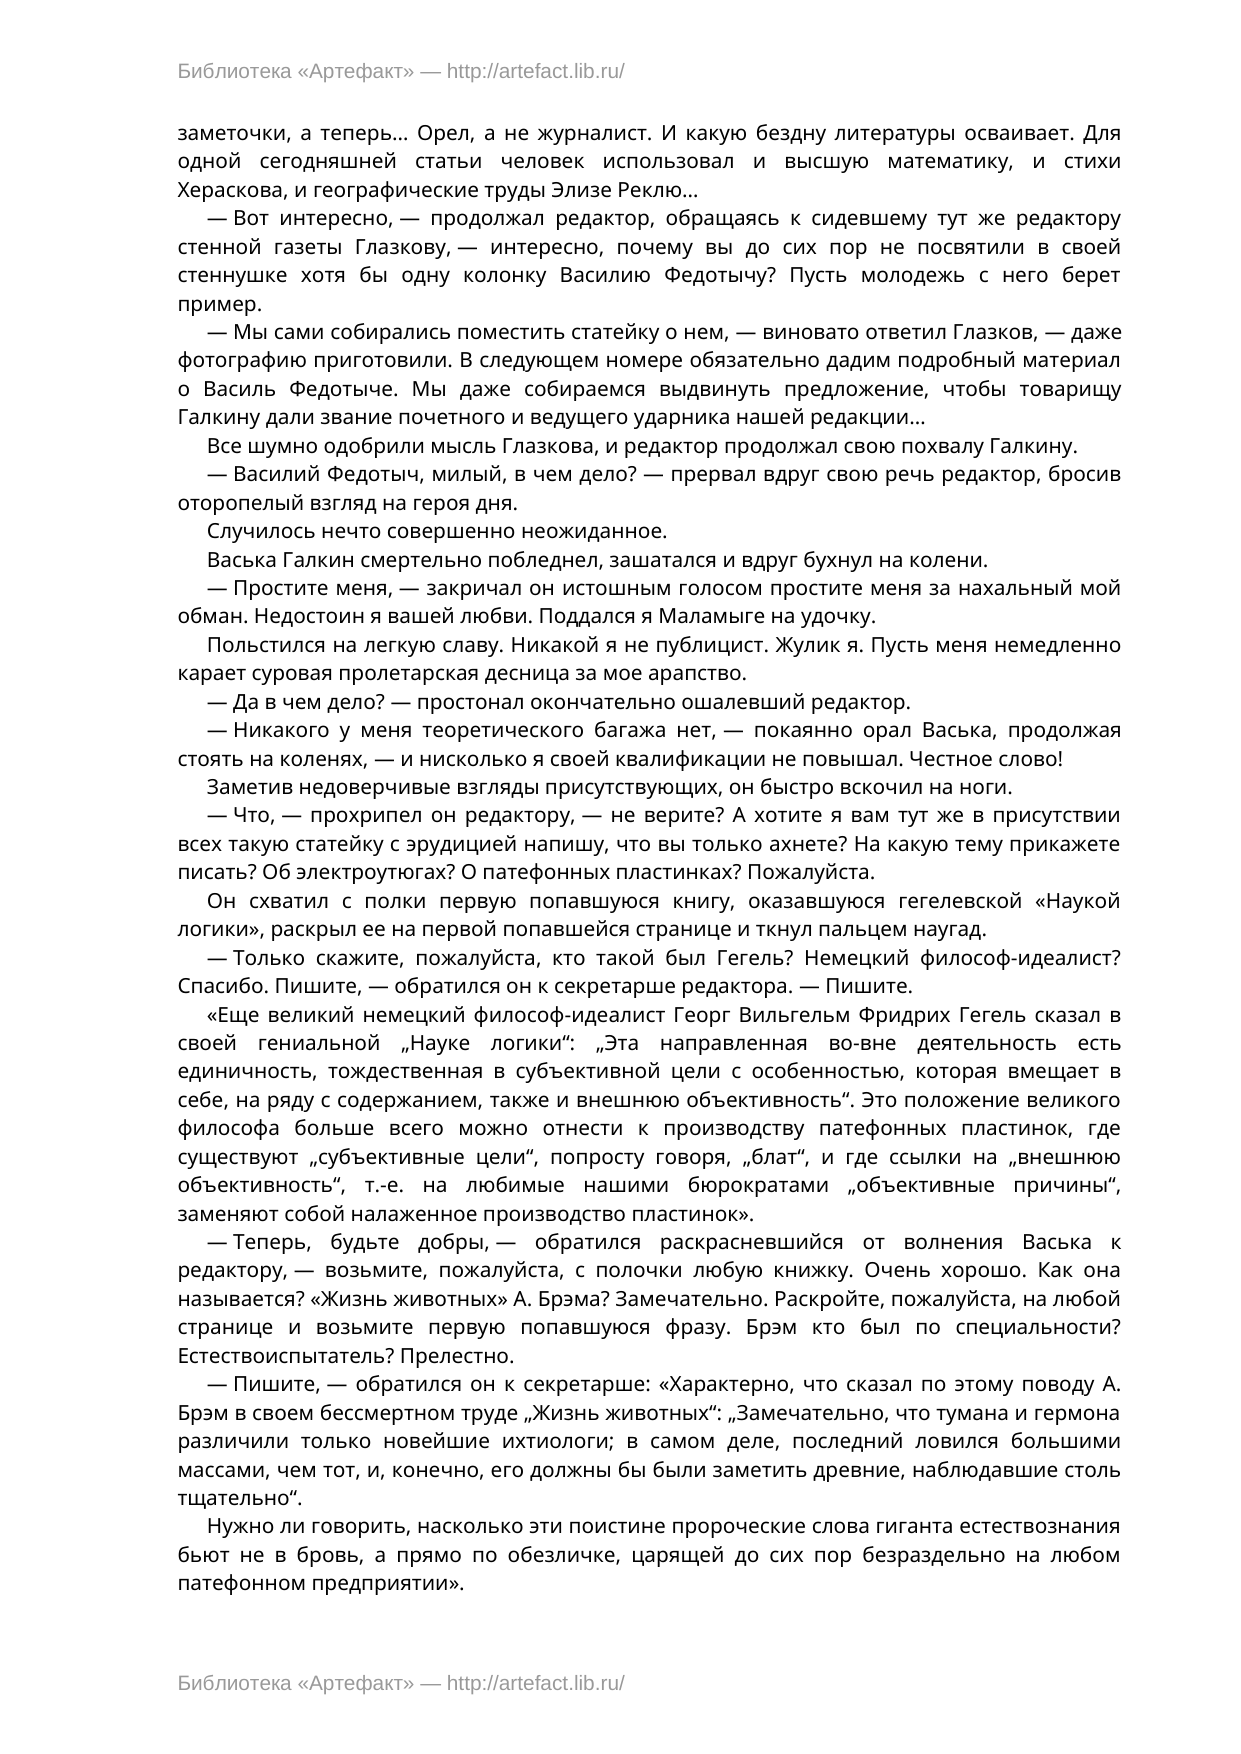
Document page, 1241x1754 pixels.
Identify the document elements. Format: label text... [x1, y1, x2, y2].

text — Теперь, будьте добры, — обратился раскрасневшийся от волнения Васька к редактору, — возьмите, пожалуйста, с полочки любую книжку. Очень хорошо. Как она называется? «Жизнь животных» А. Брэма? Замечательно. Раскройте, пожалуйста, на любой странице и возьмите первую попавшуюся фразу. Брэм кто был по специальности? Естествоиспытатель? Прелестно. [177, 1227, 1122, 1369]
text — Да в чем дело? — простонал окончательно ошалевший редактор. [177, 687, 1122, 715]
text — Пишите, — обратился он к секретарше: «Характерно, что сказал по этому поводу А. Брэм в своем бессмертном труде „Жизнь животных“: „Замечательно, что тумана и гермона различили только новейшие ихтиологи; в самом деле, последний ловился большими массами, чем тот, и, конечно, его должны бы были заметить древние, наблюдавшие столь тщательно“. [177, 1369, 1122, 1512]
text — Вот интересно, — продолжал редактор, обращаясь к сидевшему тут же редактору стенной газеты Глазкову, — интересно, почему вы до сих пор не посвятили в своей стеннушке хотя бы одну колонку Василию Федотычу? Пусть молодежь с него берет пример. [177, 203, 1122, 317]
text Васька Галкин смертельно побледнел, зашатался и вдруг бухнул на колени. [177, 545, 1122, 573]
text «Еще великий немецкий философ-идеалист Георг Вильгельм Фридрих Гегель сказал в своей гениальной „Науке логики“: „Эта направленная во-вне деятельность есть единичность, тождественная в субъективной цели с особенностью, которая вмещает в себе, на ряду с содержанием, также и внешнюю объективность“. Это положение великого философа больше всего можно отнести к производству патефонных пластинок, где существуют „субъективные цели“, попросту говоря, „блат“, и где ссылки на „внешнюю объективность“, т.-е. на любимые нашими бюрократами „объективные причины“, заменяют собой налаженное производство пластинок». [177, 1000, 1122, 1227]
text — Никакого у меня теоретического багажа нет, — покаянно орал Васька, продолжая стоять на коленях, — и нисколько я своей квалификации не повышал. Честное слово! [177, 715, 1122, 772]
text — Простите меня, — закричал он истошным голосом простите меня за нахальный мой обман. Недостоин я вашей любви. Поддался я Маламыге на удочку. [177, 573, 1122, 630]
text Все шумно одобрили мысль Глазкова, и редактор продолжал свою похвалу Галкину. [177, 431, 1122, 459]
text — Только скажите, пожалуйста, кто такой был Гегель? Немецкий философ-идеалист? Спасибо. Пишите, — обратился он к секретарше редактора. — Пишите. [177, 943, 1122, 1000]
text Заметив недоверчивые взгляды присутствующих, он быстро вскочил на ноги. [177, 772, 1122, 801]
text — Что, — прохрипел он редактору, — не верите? А хотите я вам тут же в присутствии всех такую статейку с эрудицией напишу, что вы только ахнете? На какую тему прикажете писать? Об электроутюгах? О патефонных пластинках? Пожалуйста. [177, 801, 1122, 886]
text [177, 118, 1122, 203]
text Нужно ли говорить, насколько эти поистине пророческие слова гиганта естествознания бьют не в бровь, а прямо по обезличке, царящей до сих пор безраздельно на любом патефонном предприятии». [177, 1512, 1122, 1597]
text — Василий Федотыч, милый, в чем дело? — прервал вдруг свою речь редактор, бросив оторопелый взгляд на героя дня. [177, 459, 1122, 516]
text Польстился на легкую славу. Никакой я не публицист. Жулик я. Пусть меня немедленно карает суровая пролетарская десница за мое арапство. [177, 630, 1122, 687]
text Случилось нечто совершенно неожиданное. [177, 516, 1122, 545]
text — Мы сами собирались поместить статейку о нем, — виновато ответил Глазков, — даже фотографию приготовили. В следующем номере обязательно дадим подробный материал о Василь Федотыче. Мы даже собираемся выдвинуть предложение, чтобы товарищу Галкину дали звание почетного и ведущего ударника нашей редакции… [177, 317, 1122, 431]
text Он схватил с полки первую попавшуюся книгу, оказавшуюся гегелевской «Наукой логики», раскрыл ее на первой попавшейся странице и ткнул пальцем наугад. [177, 886, 1122, 943]
